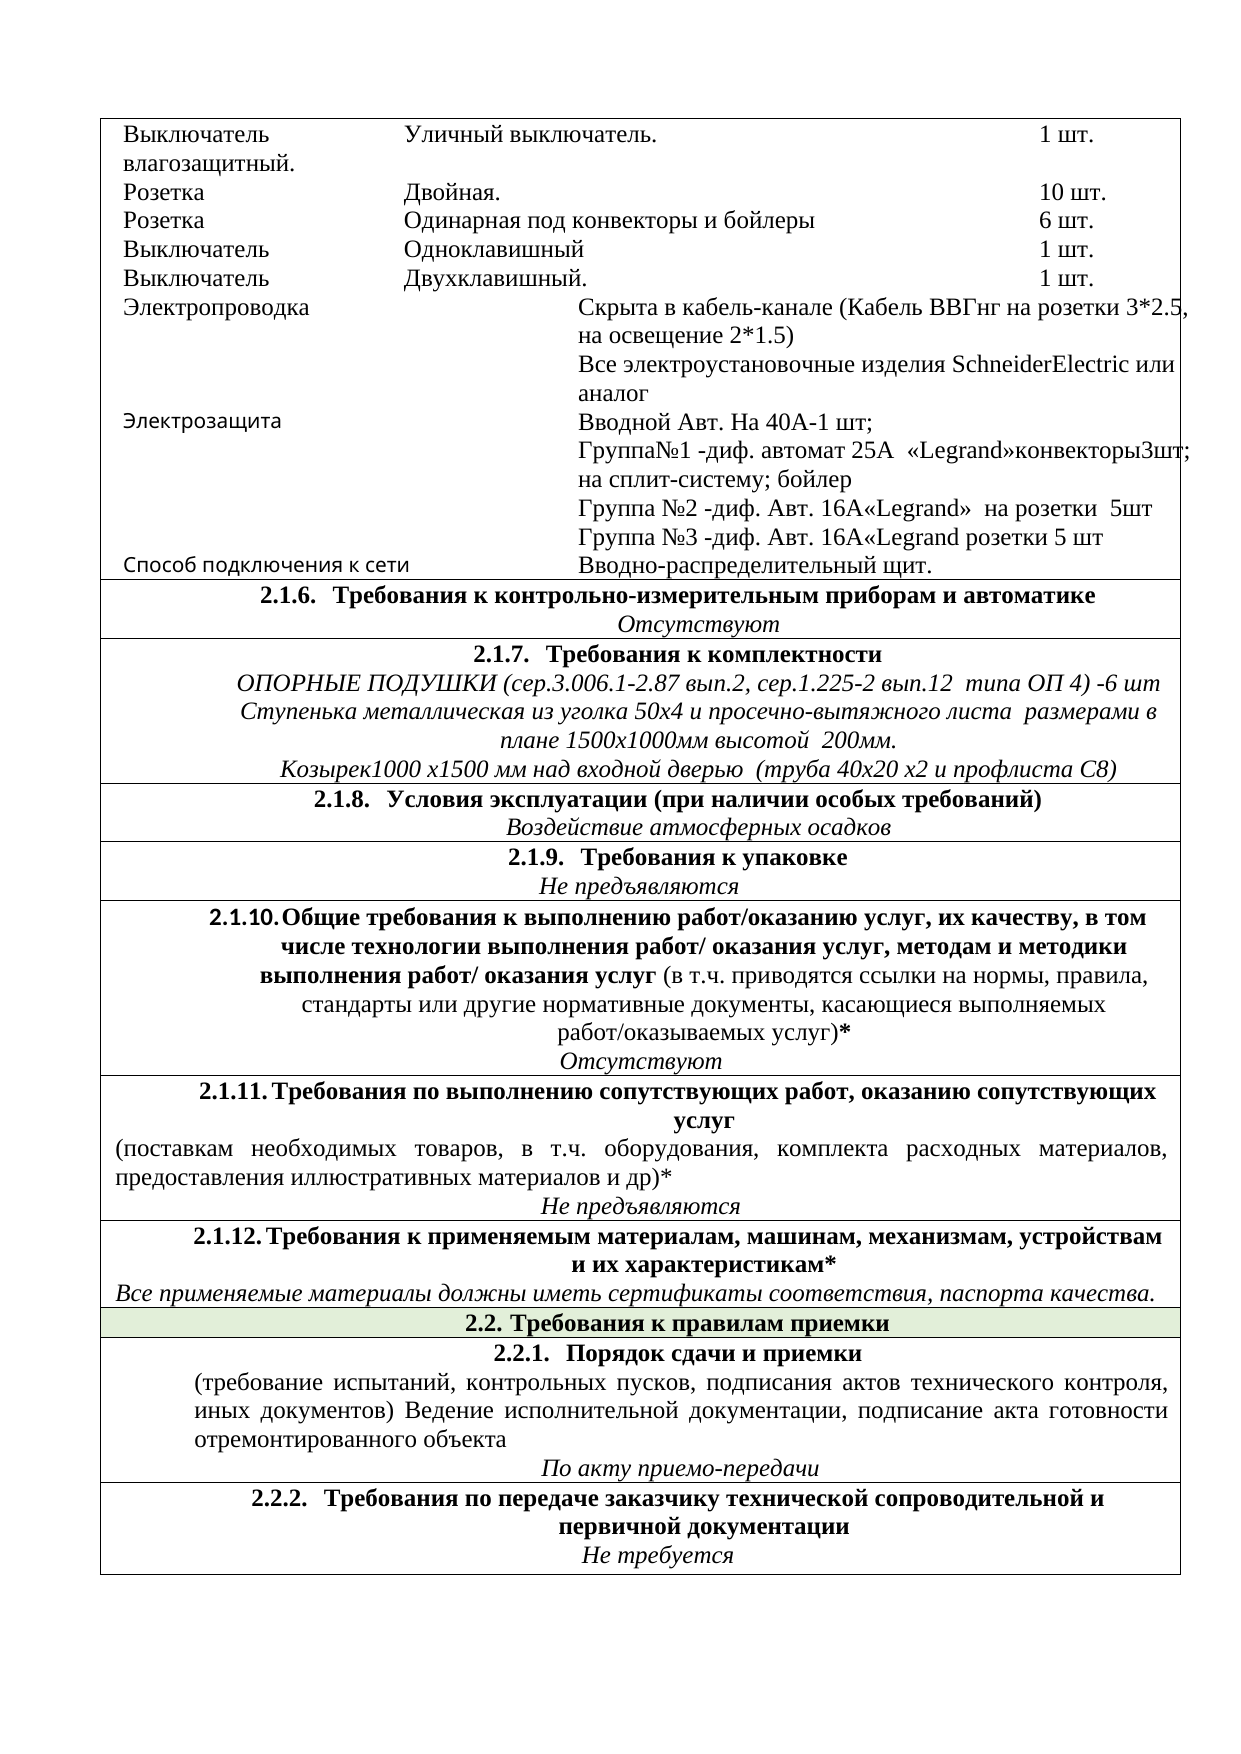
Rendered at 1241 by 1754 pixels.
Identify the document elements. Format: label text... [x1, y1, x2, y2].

table_cell Требования по передаче заказчику технической сопроводительной и первичной документации Не требуется [101, 1483, 1180, 1574]
table_cell Требования к применяемым материалам, машинам, механизмам, устройствам и их характеристикам* Все применяемые материалы должны иметь сертификаты соответствия, паспорта качества. [101, 1221, 1180, 1307]
table_cell Порядок сдачи и приемки (требование испытаний, контрольных пусков, подписания актов технического контроля, иных документов) Ведение исполнительной документации, подписание акта готовности отремонтированного объекта По акту приемо-передачи [101, 1338, 1180, 1482]
table_cell Общие требования к выполнению работ/оказанию услуг, их качеству, в том числе технологии выполнения работ/ оказания услуг, методам и методики выполнения работ/ оказания услуг (в т.ч. приводятся ссылки на нормы, правила, стандарты или другие нормативные документы, касающиеся выполняемых работ/оказываемых услуг)* Отсутствуют [101, 901, 1180, 1075]
table_cell Требования к правилам приемки [101, 1308, 1180, 1337]
table_cell Требования к контрольно-измерительным приборам и автоматике Отсутствуют [101, 580, 1180, 638]
table_cell Требования по выполнению сопутствующих работ, оказанию сопутствующих услуг (поставкам необходимых товаров, в т.ч. оборудования, комплекта расходных материалов, предоставления иллюстративных материалов и др)* Не предъявляются [101, 1076, 1180, 1220]
table_cell Требования к упаковке Не предъявляются [101, 842, 1180, 900]
table_cell Требования к комплектности ОПОРНЫЕ ПОДУШКИ (сер.3.006.1-2.87 вып.2, сер.1.225-2 вып.12 типа ОП 4) -6 шт Ступенька металлическая из уголка 50х4 и просечно-вытяжного листа размерами в плане 1500х1000мм высотой 200мм. Козырек1000 х1500 мм над входной дверью (труба 40х20 х2 и профлиста С8) [101, 639, 1180, 783]
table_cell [101, 119, 1180, 579]
table_cell Условия эксплуатации (при наличии особых требований) Воздействие атмосферных осадков [101, 784, 1180, 841]
